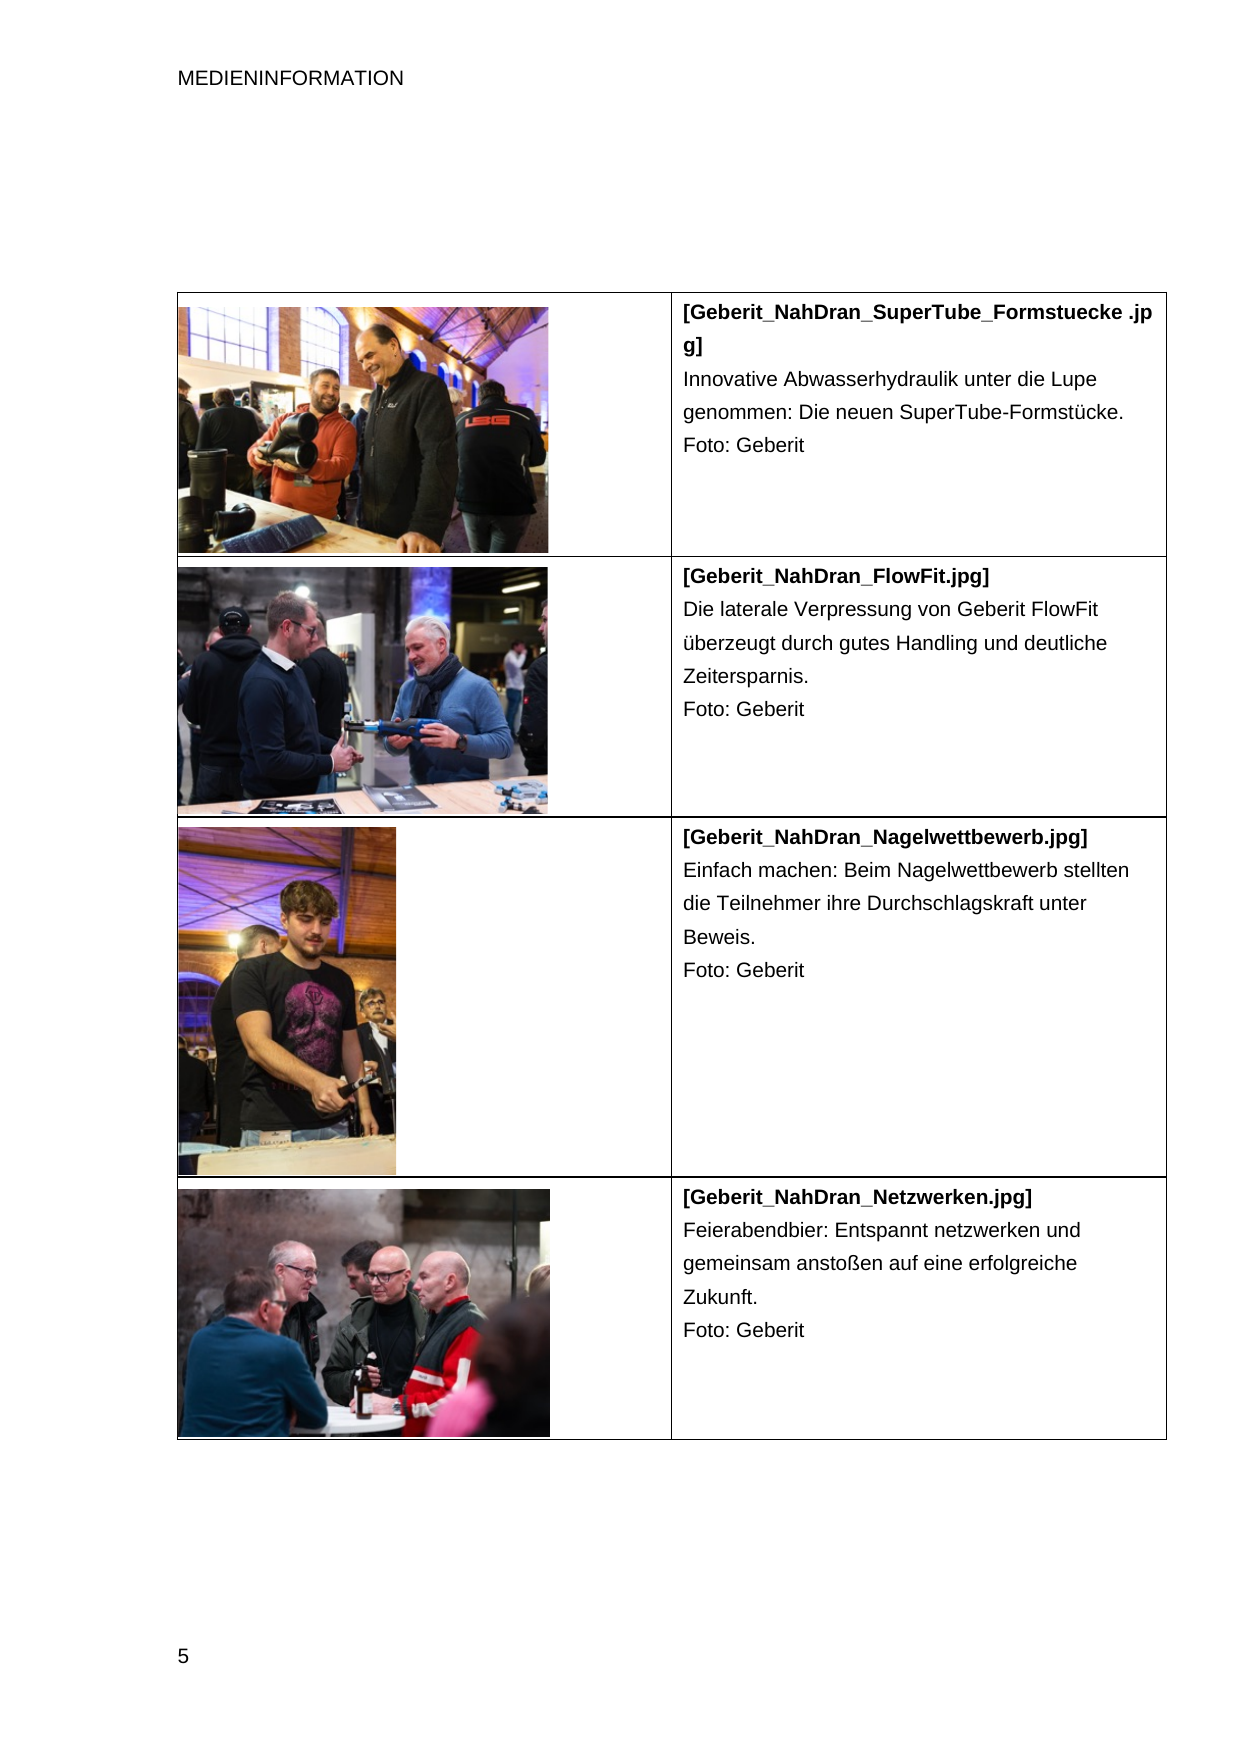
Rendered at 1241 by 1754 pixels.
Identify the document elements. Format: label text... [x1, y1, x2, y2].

table_cell [178, 1178, 671, 1439]
picture [177, 567, 548, 814]
table_cell [Geberit_NahDran_FlowFit.jpg] Die laterale Verpressung von Geberit FlowFit überzeugt durch gutes Handling und deutliche Zeitersparnis. Foto: Geberit [672, 557, 1166, 816]
table_cell [178, 818, 671, 1176]
picture [177, 1189, 550, 1437]
picture [178, 827, 397, 1175]
table_cell [178, 557, 671, 816]
table_cell [Geberit_NahDran_Nagelwettbewerb.jpg] Einfach machen: Beim Nagelwettbewerb stellten die Teilnehmer ihre Durchschlagskraft unter Beweis. Foto: Geberit [672, 818, 1166, 1176]
table_cell [Geberit_NahDran_SuperTube_Formstuecke .jpg] Innovative Abwasserhydraulik unter die Lupe genommen: Die neuen SuperTube-Formstücke. Foto: Geberit [672, 293, 1166, 556]
table_cell [Geberit_NahDran_Netzwerken.jpg] Feierabendbier: Entspannt netzwerken und gemeinsam anstoßen auf eine erfolgreiche Zukunft. Foto: Geberit [672, 1178, 1166, 1439]
table_cell [178, 293, 671, 556]
picture [178, 307, 549, 553]
